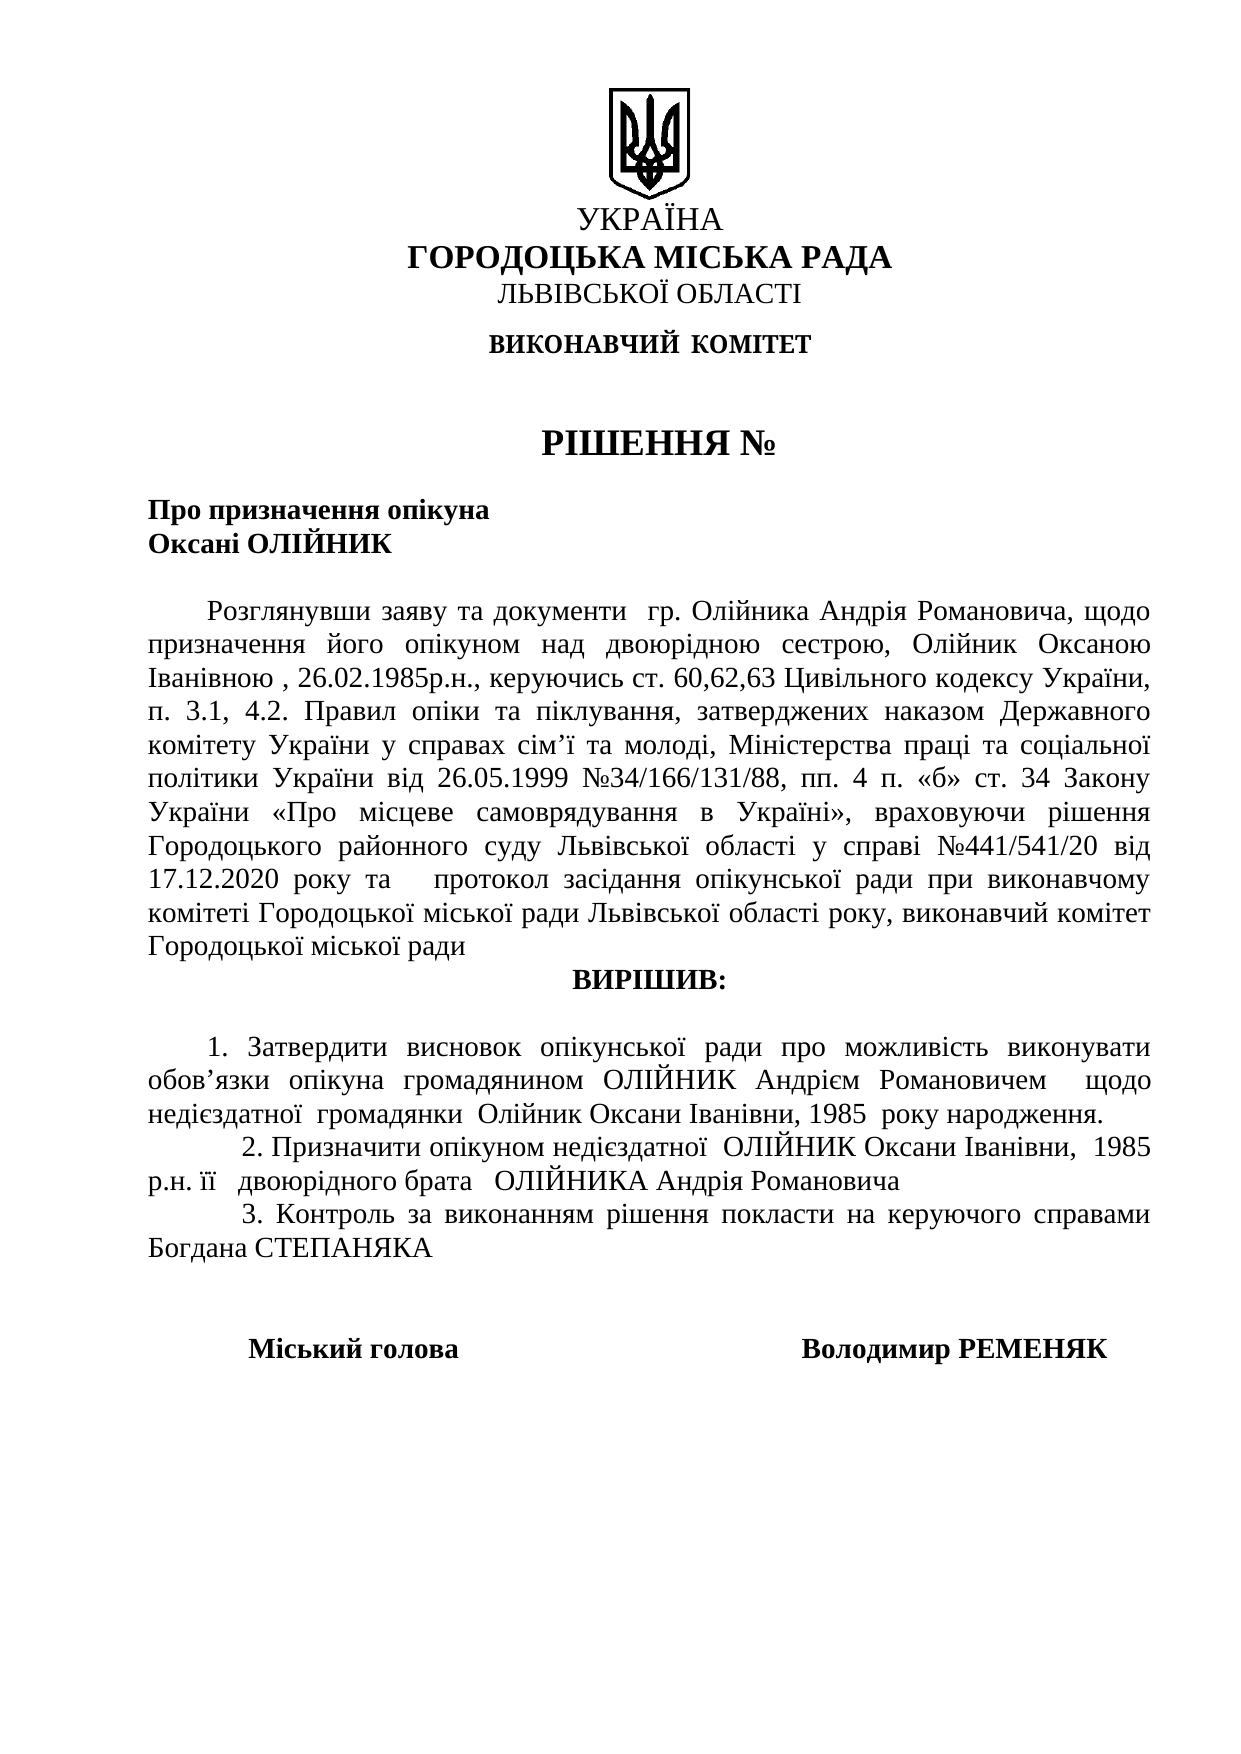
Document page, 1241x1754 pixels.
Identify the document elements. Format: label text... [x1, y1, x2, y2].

text Розглянувши заяву та документи гр. Олійника Андрія Романовича, щодо призначення його опікуном над двоюрідною сестрою, Олійник Оксаною Іванівною , 26.02.1985р.н., керуючись ст. 60,62,63 Цивільного кодексу України, п. 3.1, 4.2. Правил опіки та піклування, затверджених наказом Державного комітету України у справах сім’ї та молоді, Міністерства праці та соціальної політики України від 26.05.1999 №34/166/131/88, пп. 4 п. «б» ст. 34 Закону України «Про місцеве самоврядування в Україні», враховуючи рішення Городоцького районного суду Львівської області у справі №441/541/20 від 17.12.2020 року та протокол засідання опікунської ради при виконавчому комітеті Городоцької міської ради Львівської області року, виконавчий комітет Городоцької міської ради [148, 593, 1152, 962]
picture [609, 88, 691, 200]
text РІШЕННЯ № [148, 420, 1171, 463]
text ГОРОДОЦЬКА МІСЬКА РАДА [148, 238, 1152, 276]
text Про призначення опікуна [148, 492, 1152, 526]
text ВИРІШИВ: [148, 962, 1152, 995]
text 2. Призначити опікуном недієздатної ОЛІЙНИК Оксани Іванівни, 1985 р.н. її двоюрідного брата ОЛІЙНИКА Андрія Романовича [148, 1129, 1152, 1197]
text Оксані ОЛІЙНИК [148, 526, 1152, 559]
subtitle ВИКОНАВЧИЙ КОМІТЕТ [148, 331, 1152, 359]
text ЛЬВІВСЬКОЇ ОБЛАСТІ [148, 276, 1152, 310]
text 1. Затвердити висновок опікунської ради про можливість виконувати обов’язки опікуна громадянином ОЛІЙНИК Андрієм Романовичем щодо недієздатної громадянки Олійник Оксани Іванівни, 1985 року народження. [148, 1029, 1152, 1129]
text 3. Контроль за виконанням рішення покласти на керуючого справами Богдана СТЕПАНЯКА [148, 1197, 1152, 1264]
text Міський голова Володимир РЕМЕНЯК [148, 1331, 1152, 1364]
text УКРАЇНА [148, 199, 1152, 238]
